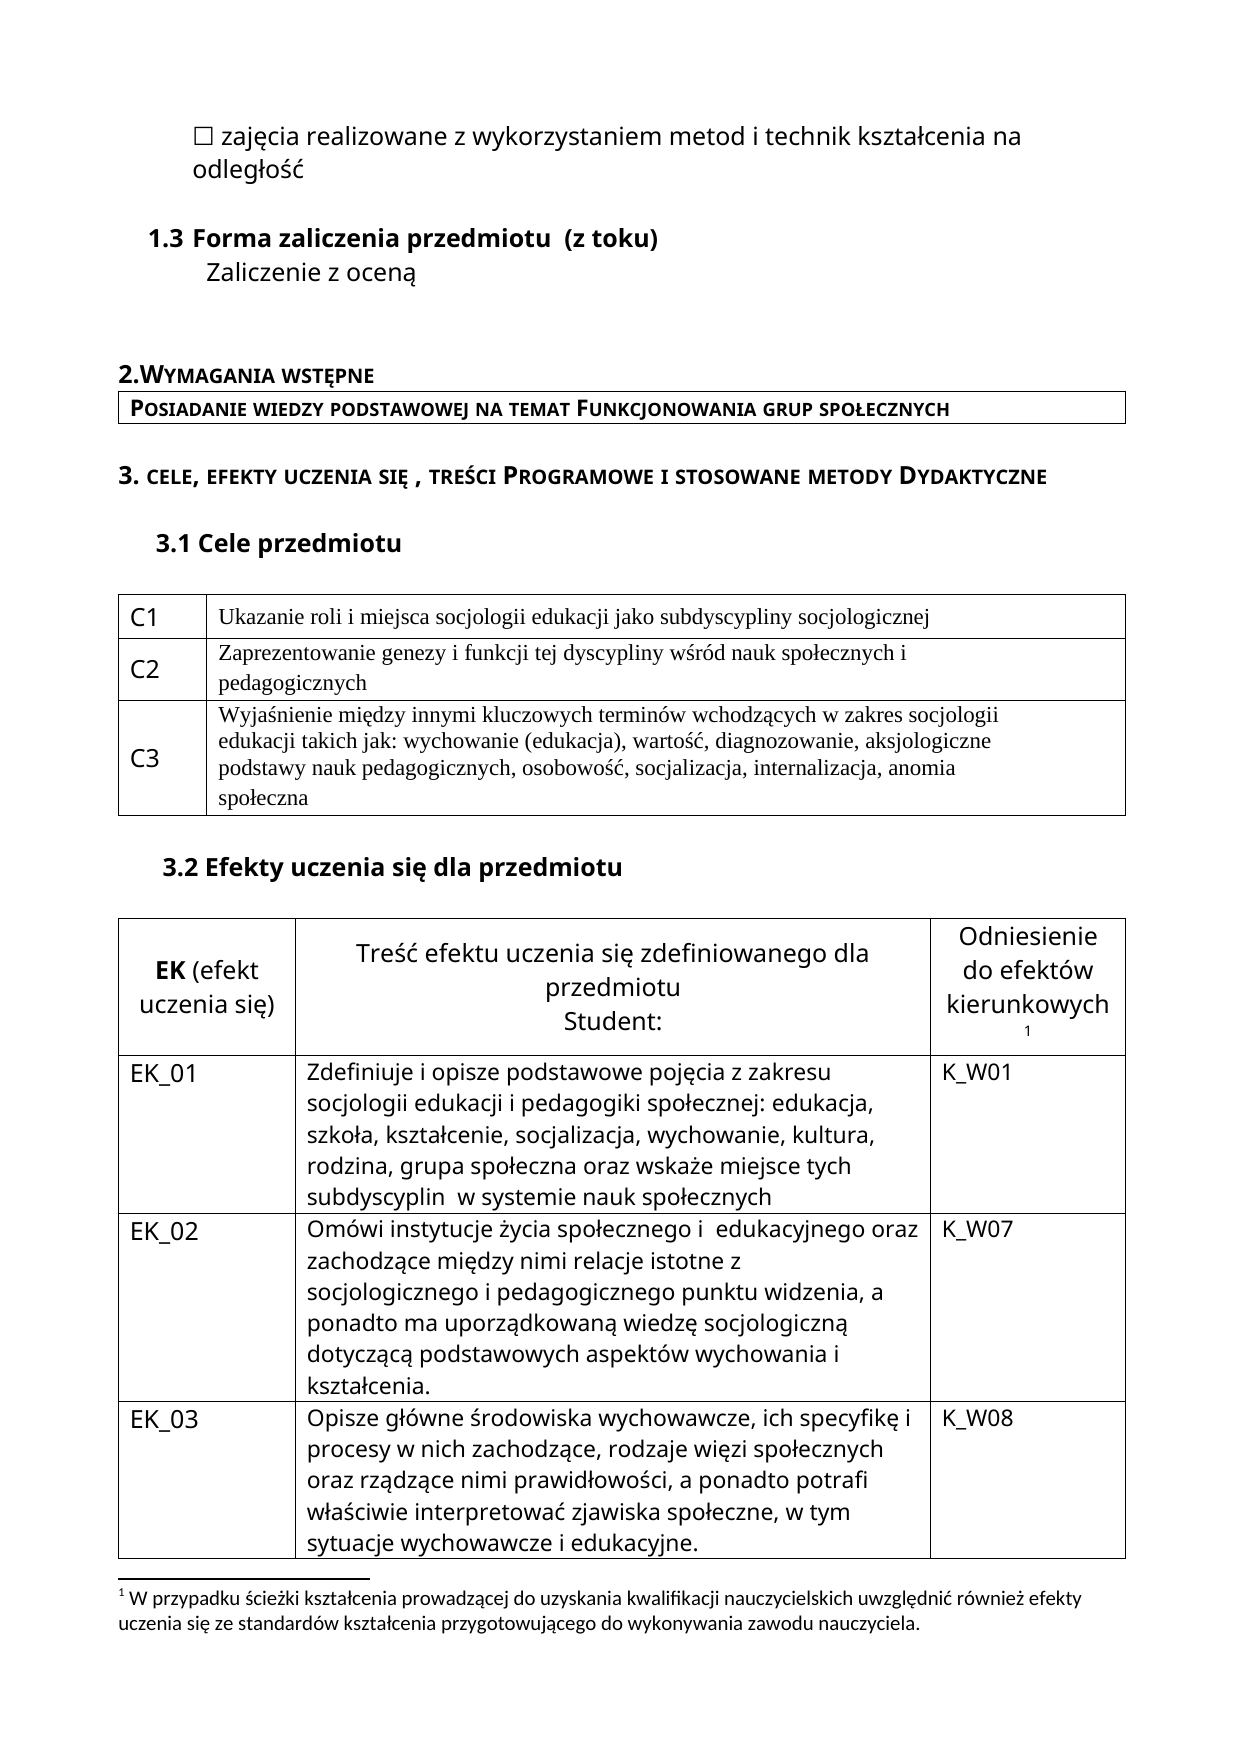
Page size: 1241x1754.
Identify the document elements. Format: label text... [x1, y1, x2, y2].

table_cell Opisze główne środowiska wychowawcze, ich specyfikę i procesy w nich zachodzące, rodzaje więzi społecznych oraz rządzące nimi prawidłowości, a ponadto potrafi właściwie interpretować zjawiska społeczne, w tym sytuacje wychowawcze i edukacyjne. [296, 1402, 930, 1558]
table_header Ukazanie roli i miejsca socjologii edukacji jako subdyscypliny socjologicznej [207, 595, 1125, 638]
table_header EK (efekt uczenia się) [119, 919, 295, 1055]
table_cell K_W07 [931, 1214, 1125, 1401]
text 3.2 Efekty uczenia się dla przedmiotu [162, 850, 1122, 884]
table_cell C2 [119, 639, 206, 700]
table_cell EK_02 [119, 1214, 295, 1401]
text ☐ zajęcia realizowane z wykorzystaniem metod i technik kształcenia na odległość [192, 118, 1122, 186]
table_cell K_W08 [931, 1402, 1125, 1558]
table_header Treść efektu uczenia się zdefiniowanego dla przedmiotu Student: [296, 919, 930, 1055]
table_header Odniesienie do efektów kierunkowych [931, 919, 1125, 1055]
text Zaliczenie z oceną [148, 254, 1122, 288]
table_cell Wyjaśnienie między innymi kluczowych terminów wchodzących w zakres socjologii edukacji takich jak: wychowanie (edukacja), wartość, diagnozowanie, aksjologiczne podstawy nauk pedagogicznych, osobowość, socjalizacja, internalizacja, anomia społeczna [207, 701, 1125, 814]
text 1.3 Forma zaliczenia przedmiotu (z toku) [148, 220, 1122, 254]
table_cell Zdefiniuje i opisze podstawowe pojęcia z zakresu socjologii edukacji i pedagogiki społecznej: edukacja, szkoła, kształcenie, socjalizacja, wychowanie, kultura, rodzina, grupa społeczna oraz wskaże miejsce tych subdyscyplin w systemie nauk społecznych [296, 1056, 930, 1212]
table_cell Zaprezentowanie genezy i funkcji tej dyscypliny wśród nauk społecznych i pedagogicznych [207, 639, 1125, 700]
table_header Posiadanie wiedzy podstawowej na temat Funkcjonowania grup społecznych [119, 392, 1125, 423]
text 3.1 Cele przedmiotu [156, 526, 1122, 560]
text 3. cele, efekty uczenia się , treści Programowe i stosowane metody Dydaktyczne [118, 458, 1122, 492]
table_header C1 [119, 595, 206, 638]
table_cell EK_03 [119, 1402, 295, 1558]
table_cell EK_01 [119, 1056, 295, 1212]
table_cell C3 [119, 701, 206, 814]
table_cell Omówi instytucje życia społecznego i edukacyjnego oraz zachodzące między nimi relacje istotne z socjologicznego i pedagogicznego punktu widzenia, a ponadto ma uporządkowaną wiedzę socjologiczną dotyczącą podstawowych aspektów wychowania i kształcenia. [296, 1214, 930, 1401]
text 2.Wymagania wstępne [118, 357, 1122, 391]
table_cell K_W01 [931, 1056, 1125, 1212]
